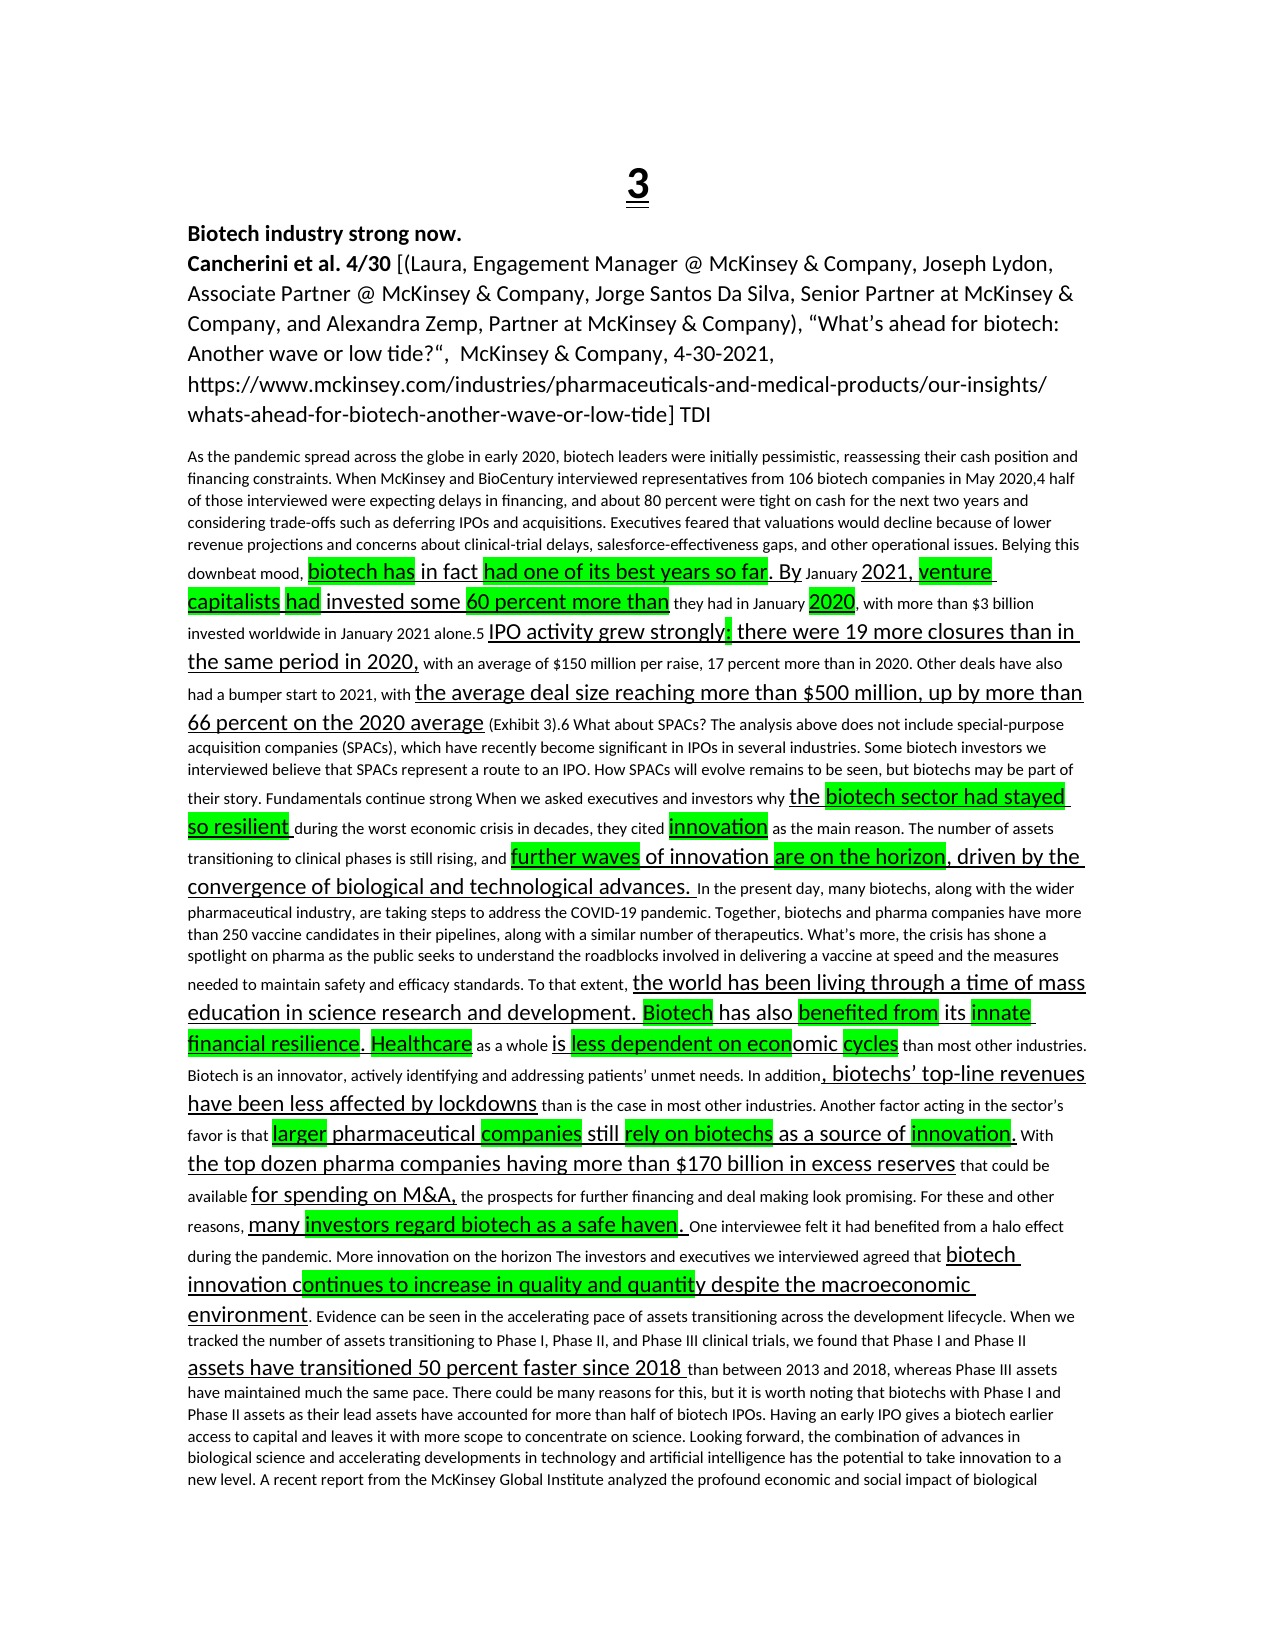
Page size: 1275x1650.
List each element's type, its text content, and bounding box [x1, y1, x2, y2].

text Cancherini et al. 4/30 [(Laura, Engagement Manager @ McKinsey & Company, Joseph Lydon, Associate Partner @ McKinsey & Company, Jorge Santos Da Silva, Senior Partner at McKinsey & Company, and Alexandra Zemp, Partner at McKinsey & Company), “What’s ahead for biotech: Another wave or low tide?“, McKinsey & Company, 4-30-2021, https://www.mckinsey.com/industries/pharmaceuticals-and-medical-products/our-insights/whats-ahead-for-biotech-another-wave-or-low-tide] TDI [187, 249, 1087, 428]
subtitle 3 [187, 154, 1087, 210]
text Biotech industry strong now. [187, 219, 1087, 247]
